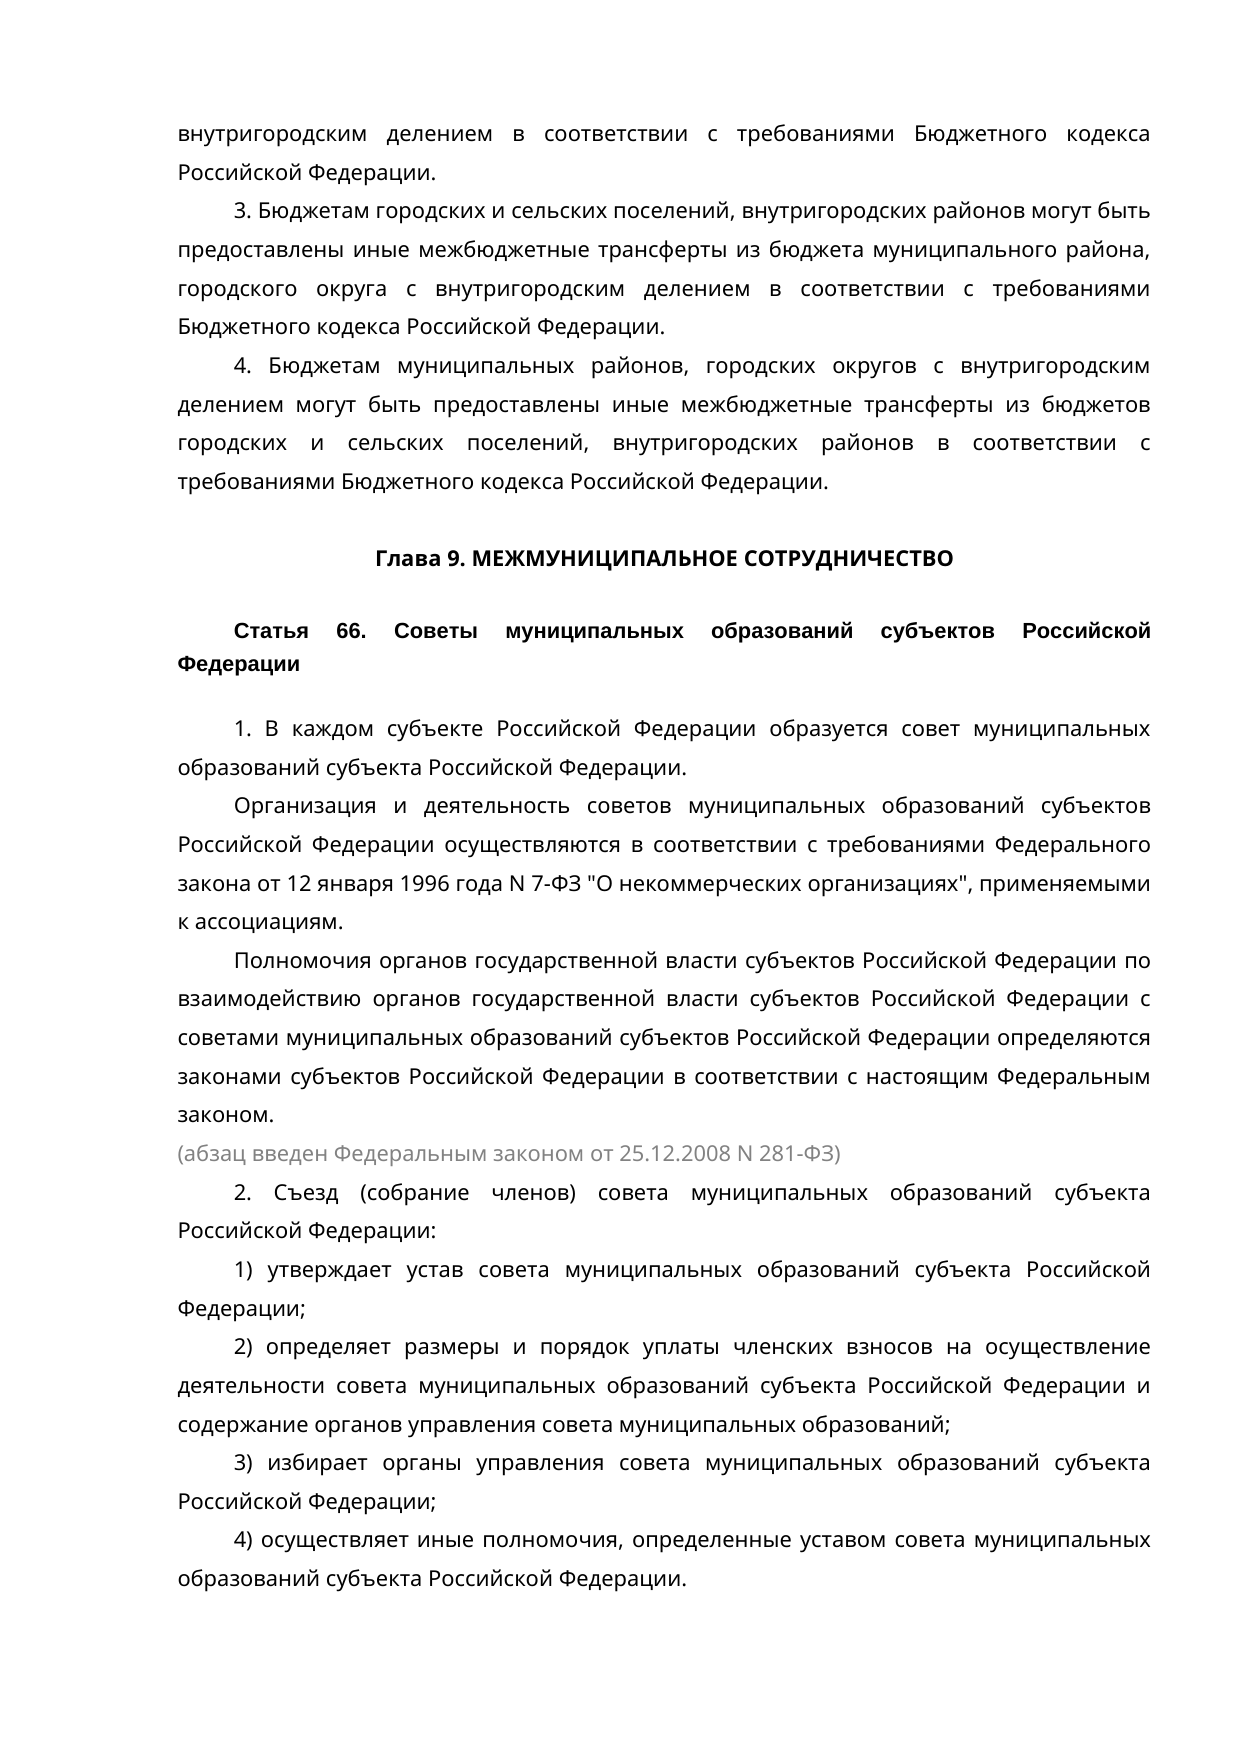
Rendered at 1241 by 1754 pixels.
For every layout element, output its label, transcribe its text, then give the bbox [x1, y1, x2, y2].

text Глава 9. МЕЖМУНИЦИПАЛЬНОЕ СОТРУДНИЧЕСТВО [177, 543, 1152, 573]
text 4) осуществляет иные полномочия, определенные уставом совета муниципальных образований субъекта Российской Федерации. [177, 1524, 1152, 1593]
text 1) утверждает устав совета муниципальных образований субъекта Российской Федерации; [177, 1254, 1152, 1322]
text (абзац введен Федеральным законом от 25.12.2008 N 281-ФЗ) [177, 1138, 1152, 1168]
text 1. В каждом субъекте Российской Федерации образуется совет муниципальных образований субъекта Российской Федерации. [177, 713, 1152, 781]
text 3. Бюджетам городских и сельских поселений, внутригородских районов могут быть предоставлены иные межбюджетные трансферты из бюджета муниципального района, городского округа с внутригородским делением в соответствии с требованиями Бюджетного кодекса Российской Федерации. [177, 195, 1152, 341]
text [177, 118, 1152, 187]
text 2. Съезд (собрание членов) совета муниципальных образований субъекта Российской Федерации: [177, 1177, 1152, 1245]
text Организация и деятельность советов муниципальных образований субъектов Российской Федерации осуществляются в соответствии с требованиями Федерального закона от 12 января 1996 года N 7-ФЗ "О некоммерческих организациях", применяемыми к ассоциациям. [177, 790, 1152, 936]
text Полномочия органов государственной власти субъектов Российской Федерации по взаимодействию органов государственной власти субъектов Российской Федерации с советами муниципальных образований субъектов Российской Федерации определяются законами субъектов Российской Федерации в соответствии с настоящим Федеральным законом. [177, 945, 1152, 1129]
text Статья 66. Советы муниципальных образований субъектов Российской Федерации [177, 618, 1152, 676]
text 3) избирает органы управления совета муниципальных образований субъекта Российской Федерации; [177, 1447, 1152, 1516]
text 4. Бюджетам муниципальных районов, городских округов с внутригородским делением могут быть предоставлены иные межбюджетные трансферты из бюджетов городских и сельских поселений, внутригородских районов в соответствии с требованиями Бюджетного кодекса Российской Федерации. [177, 350, 1152, 496]
text 2) определяет размеры и порядок уплаты членских взносов на осуществление деятельности совета муниципальных образований субъекта Российской Федерации и содержание органов управления совета муниципальных образований; [177, 1331, 1152, 1438]
